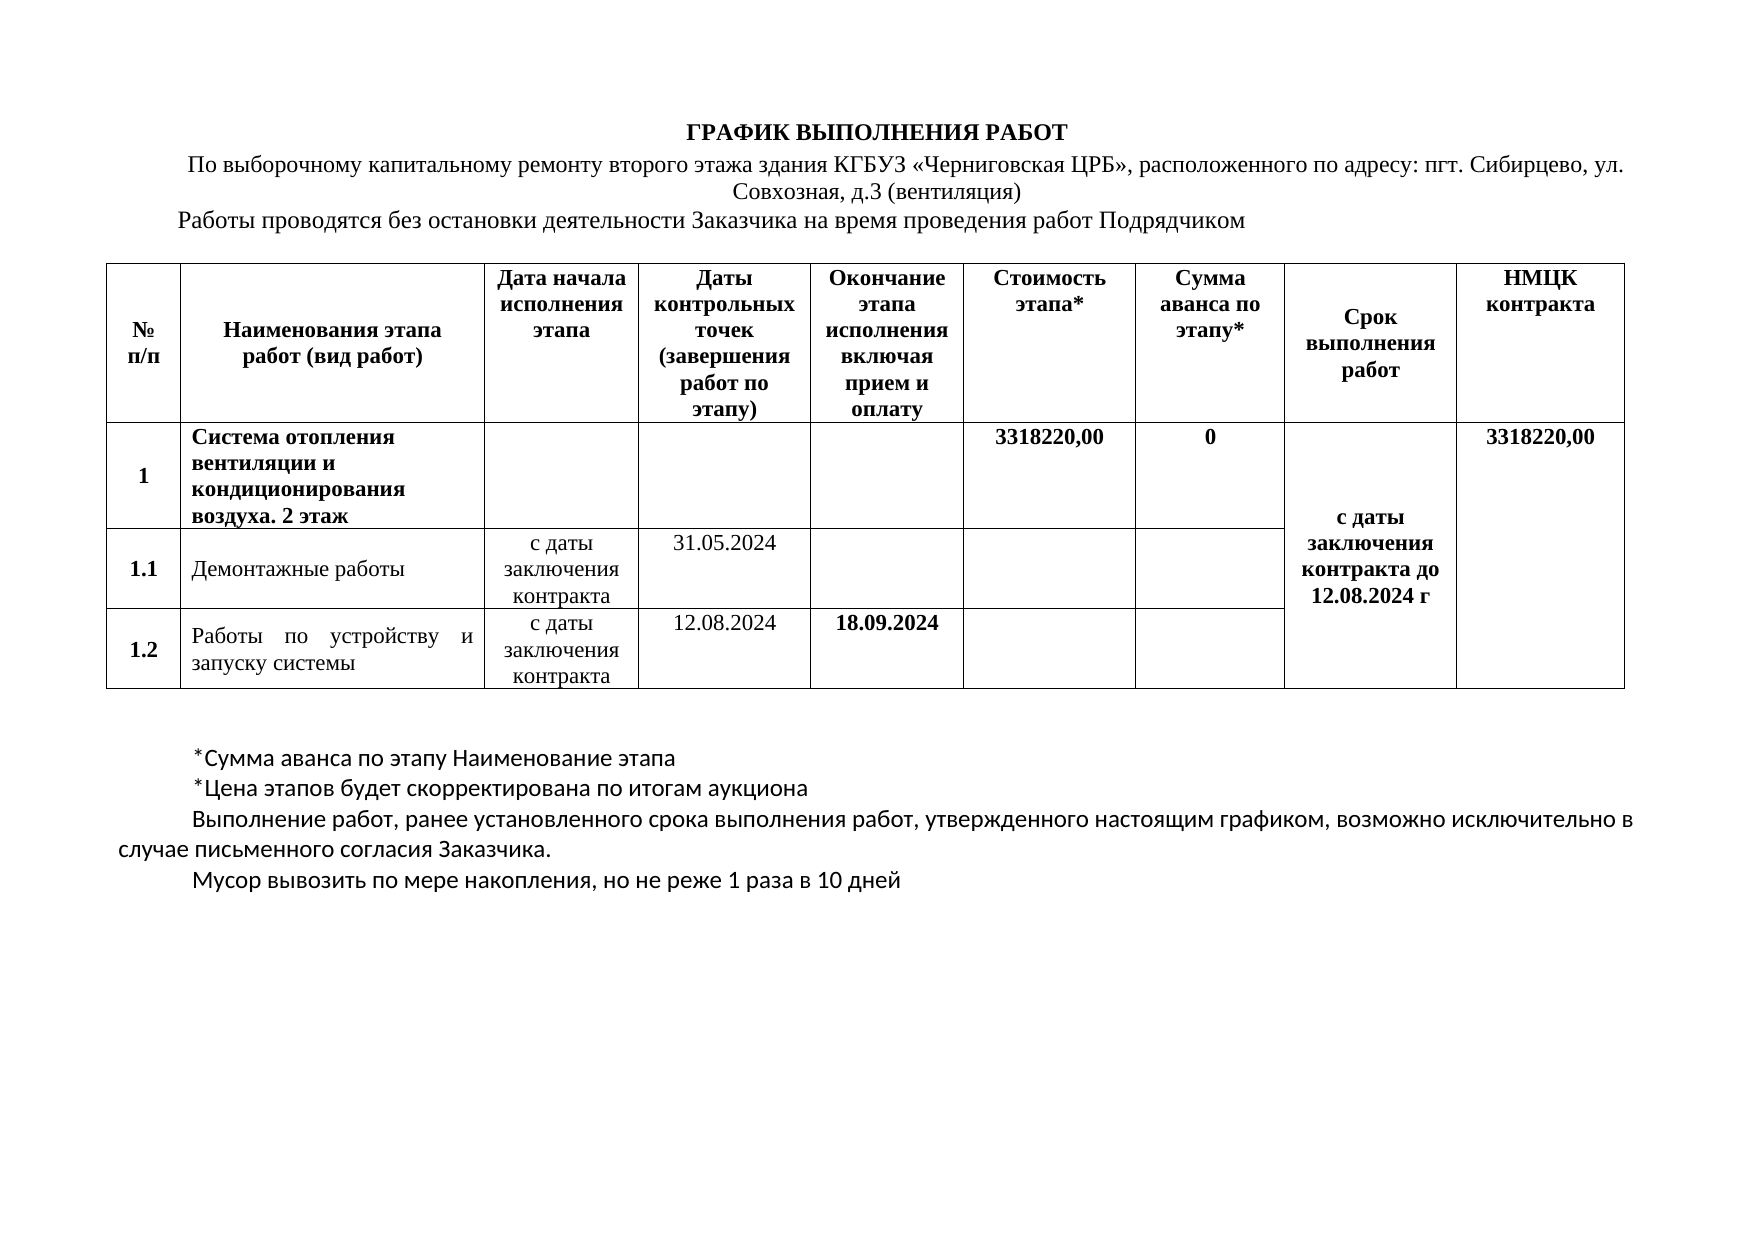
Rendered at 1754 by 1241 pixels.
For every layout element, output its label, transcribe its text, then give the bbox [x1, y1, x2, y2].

table_cell 31.05.2024 [639, 529, 810, 608]
table_cell [964, 609, 1135, 688]
table_cell 1.2 [107, 609, 180, 688]
table_cell Система отопления вентиляции и кондиционирования воздуха. 2 этаж [181, 423, 484, 528]
text ГРАФИК ВЫПОЛНЕНИЯ РАБОТ [118, 118, 1636, 146]
table_header Наименования этапа работ (вид работ) [181, 264, 484, 422]
table_header НМЦК контракта [1457, 264, 1624, 422]
table_cell [639, 423, 810, 528]
text Работы проводятся без остановки деятельности Заказчика на время проведения работ Подрядчиком [118, 205, 1636, 234]
table_header Сумма аванса по этапу* [1136, 264, 1284, 422]
table_cell 18.09.2024 [811, 609, 963, 688]
table_cell [485, 423, 638, 528]
table_cell Демонтажные работы [181, 529, 484, 608]
table_cell [811, 423, 963, 528]
table_cell 1.1 [107, 529, 180, 608]
table_cell [811, 529, 963, 608]
table_header № п/п [107, 264, 180, 422]
text По выборочному капитальному ремонту второго этажа здания КГБУЗ «Черниговская ЦРБ», расположенного по адресу: пгт. Сибирцево, ул. Совхозная, д.3 (вентиляция) [118, 150, 1636, 205]
text Выполнение работ, ранее установленного срока выполнения работ, утвержденного настоящим графиком, возможно исключительно в случае письменного согласия Заказчика. [118, 803, 1636, 864]
table_cell 3318220,00 [964, 423, 1135, 528]
table_cell 12.08.2024 [639, 609, 810, 688]
table_header Стоимость этапа* [964, 264, 1135, 422]
table_cell 1 [107, 423, 180, 528]
table_cell с даты заключения контракта [485, 609, 638, 688]
table_cell 0 [1136, 423, 1284, 528]
table_header Дата начала исполнения этапа [485, 264, 638, 422]
table_cell Работы по устройству и запуску системы [181, 609, 484, 688]
table_header Срок выполнения работ [1285, 264, 1456, 422]
table_cell 3318220,00 [1457, 423, 1624, 688]
text Мусор вывозить по мере накопления, но не реже 1 раза в 10 дней [118, 864, 1636, 895]
table_cell [964, 529, 1135, 608]
text *Цена этапов будет скорректирована по итогам аукциона [118, 773, 1636, 803]
table_cell с даты заключения контракта до 12.08.2024 г [1285, 423, 1456, 688]
table_header Окончание этапа исполнения включая прием и оплату [811, 264, 963, 422]
table_cell [1136, 529, 1284, 608]
table_cell [1136, 609, 1284, 688]
table_header Даты контрольных точек (завершения работ по этапу) [639, 264, 810, 422]
text *Сумма аванса по этапу Наименование этапа [118, 742, 1636, 773]
table_cell с даты заключения контракта [485, 529, 638, 608]
